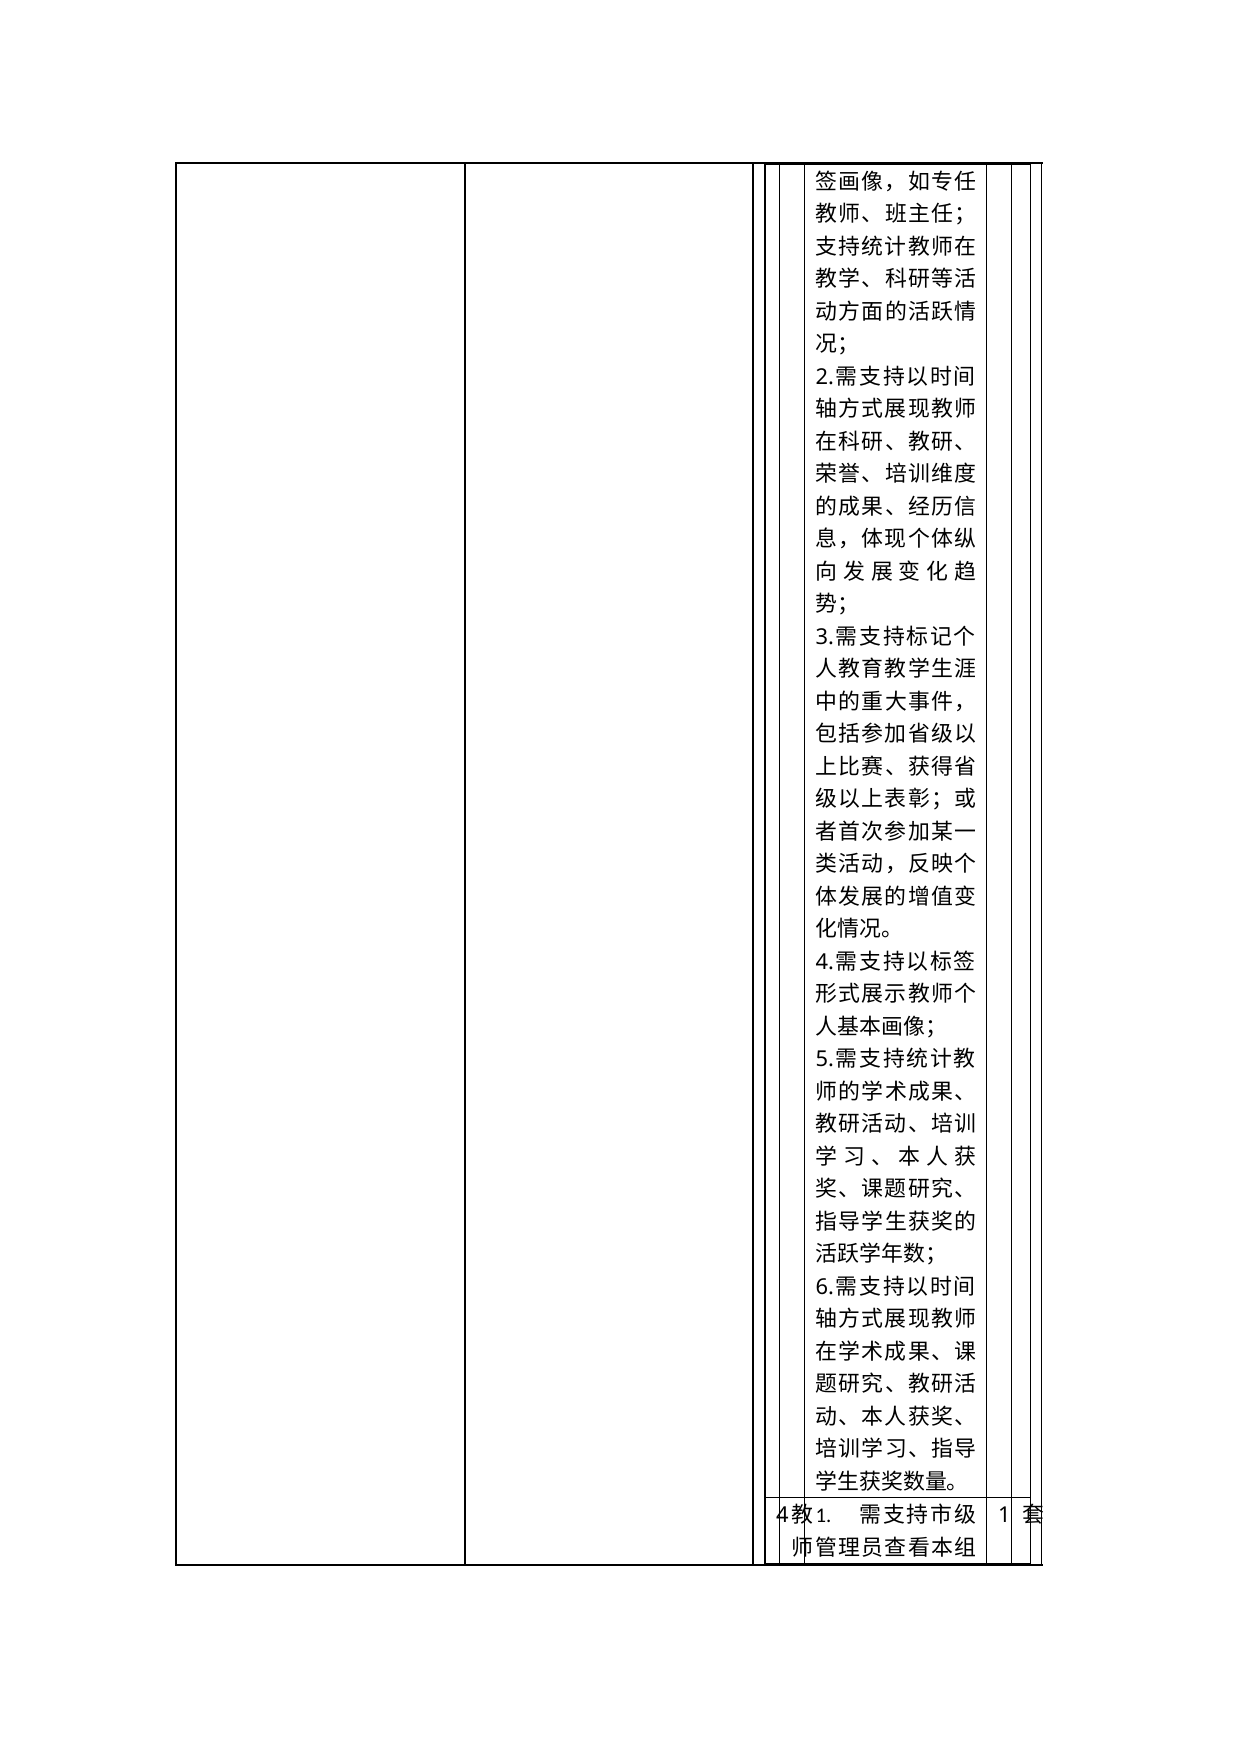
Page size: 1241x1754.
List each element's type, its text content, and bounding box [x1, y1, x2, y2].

table_cell [1031, 164, 1041, 1506]
table_cell [1012, 165, 1030, 1497]
table_cell [780, 1498, 804, 1563]
table_cell [766, 1498, 779, 1563]
table_cell [805, 1498, 986, 1563]
table_cell [987, 165, 1011, 1497]
table_cell [1031, 1511, 1041, 1517]
table_cell [780, 165, 804, 1497]
table_cell [1012, 1498, 1030, 1563]
table_cell [754, 164, 764, 1564]
table_cell [1031, 1522, 1041, 1564]
table_cell [466, 164, 752, 1564]
table_cell [805, 165, 986, 1497]
table_cell [987, 1498, 1011, 1563]
table_cell 1 [177, 164, 464, 1564]
table_cell [766, 165, 779, 1497]
